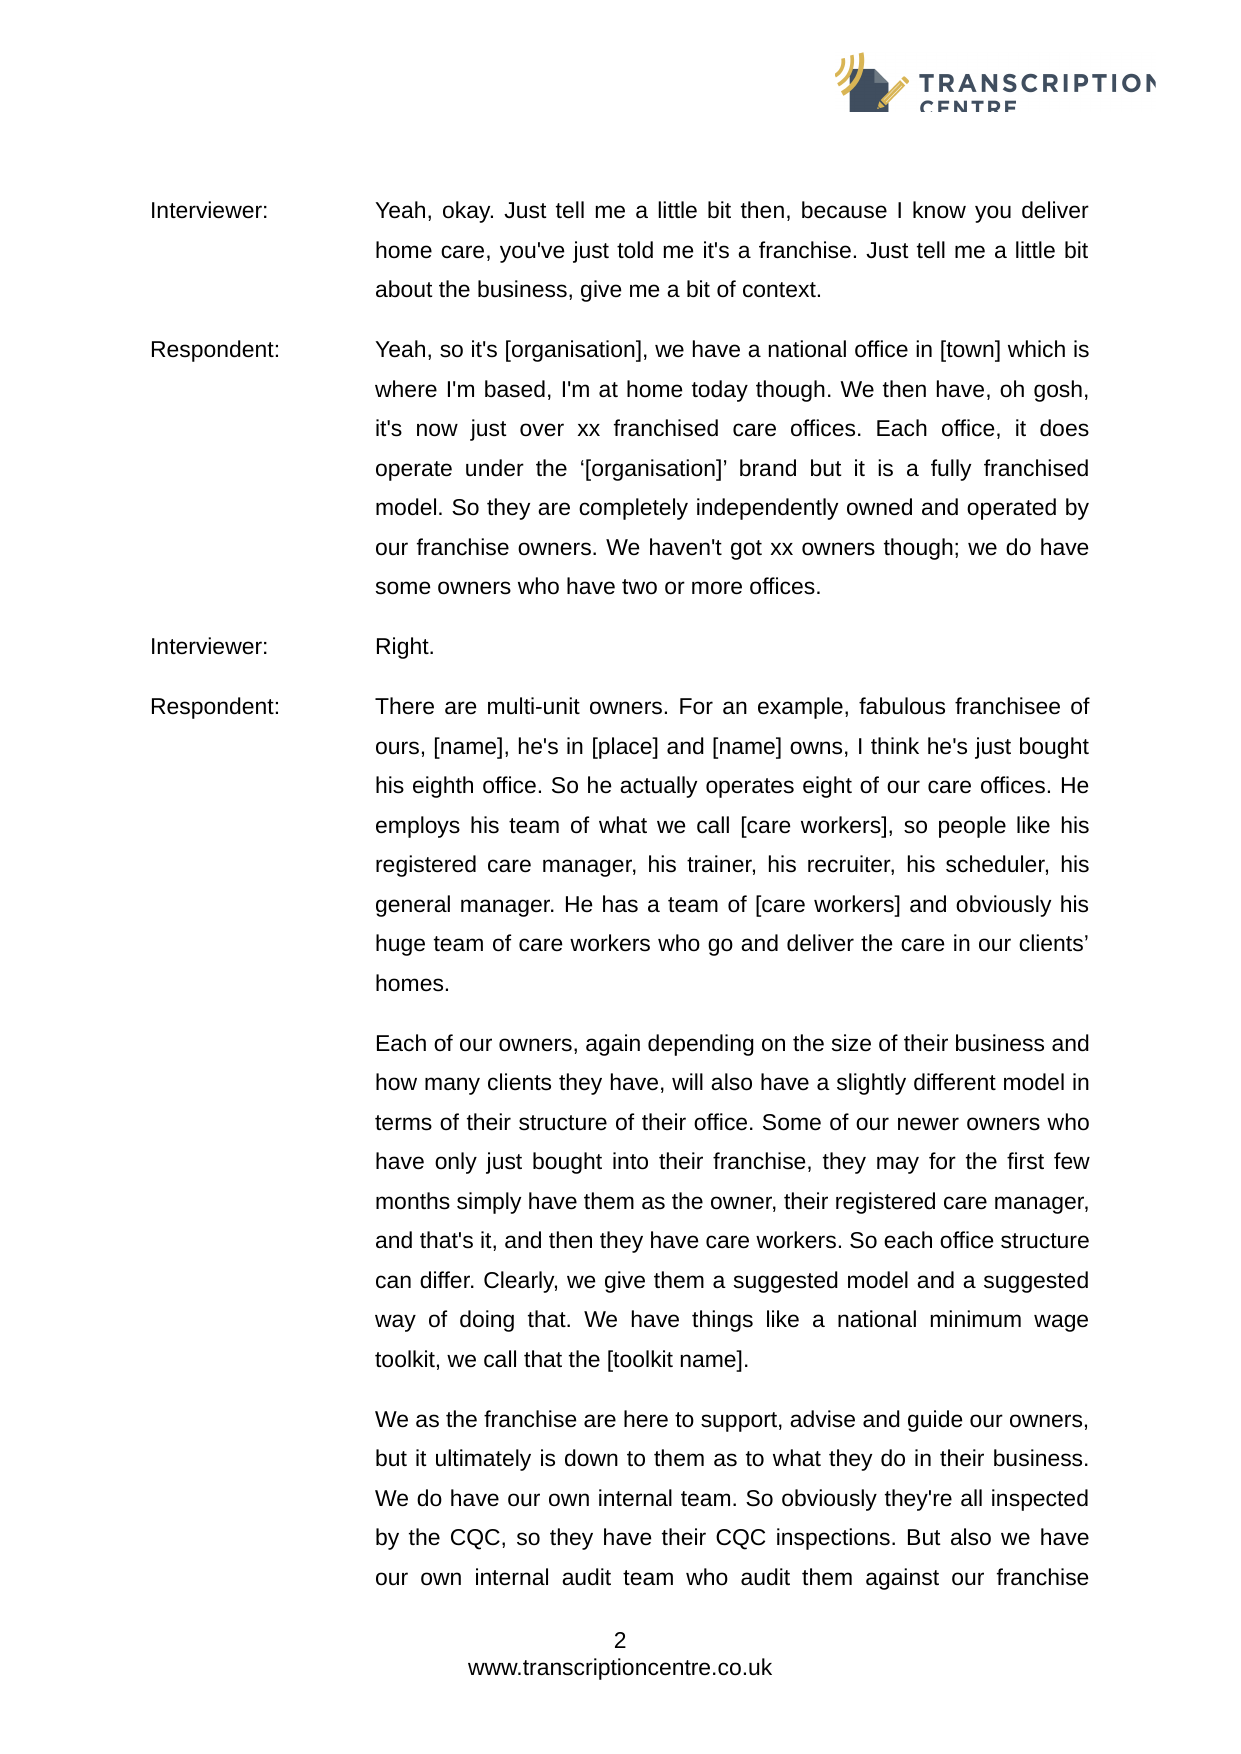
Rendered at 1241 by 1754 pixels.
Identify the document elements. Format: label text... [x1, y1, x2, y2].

picture [834, 52, 1156, 112]
text Respondent: There are multi-unit owners. For an example, fabulous franchisee of ours, [name], he's in [place] and [name] owns, I think he's just bought his eighth office. So he actually operates eight of our care offices. He employs his team of what we call [care workers], so people like his registered care manager, his trainer, his recruiter, his scheduler, his general manager. He has a team of [care workers] and obviously his huge team of care workers who go and deliver the care in our clients’ homes. [150, 693, 1090, 996]
text Interviewer: Right. [150, 633, 1090, 659]
text Respondent: Yeah, so it's [organisation], we have a national office in [town] which is where I'm based, I'm at home today though. We then have, oh gosh, it's now just over xx franchised care offices. Each office, it does operate under the ‘[organisation]’ brand but it is a fully franchised model. So they are completely independently owned and operated by our franchise owners. We haven't got xx owners though; we do have some owners who have two or more offices. [150, 336, 1090, 599]
text Interviewer: Yeah, okay. Just tell me a little bit then, because I know you deliver home care, you've just told me it's a franchise. Just tell me a little bit about the business, give me a bit of context. [150, 197, 1090, 302]
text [150, 1406, 1090, 1590]
text Each of our owners, again depending on the size of their business and how many clients they have, will also have a slightly different model in terms of their structure of their office. Some of our newer owners who have only just bought into their franchise, they may for the first few months simply have them as the owner, their registered care manager, and that's it, and then they have care workers. So each office structure can differ. Clearly, we give them a suggested model and a suggested way of doing that. We have things like a national minimum wage toolkit, we call that the [toolkit name]. [150, 1030, 1090, 1372]
